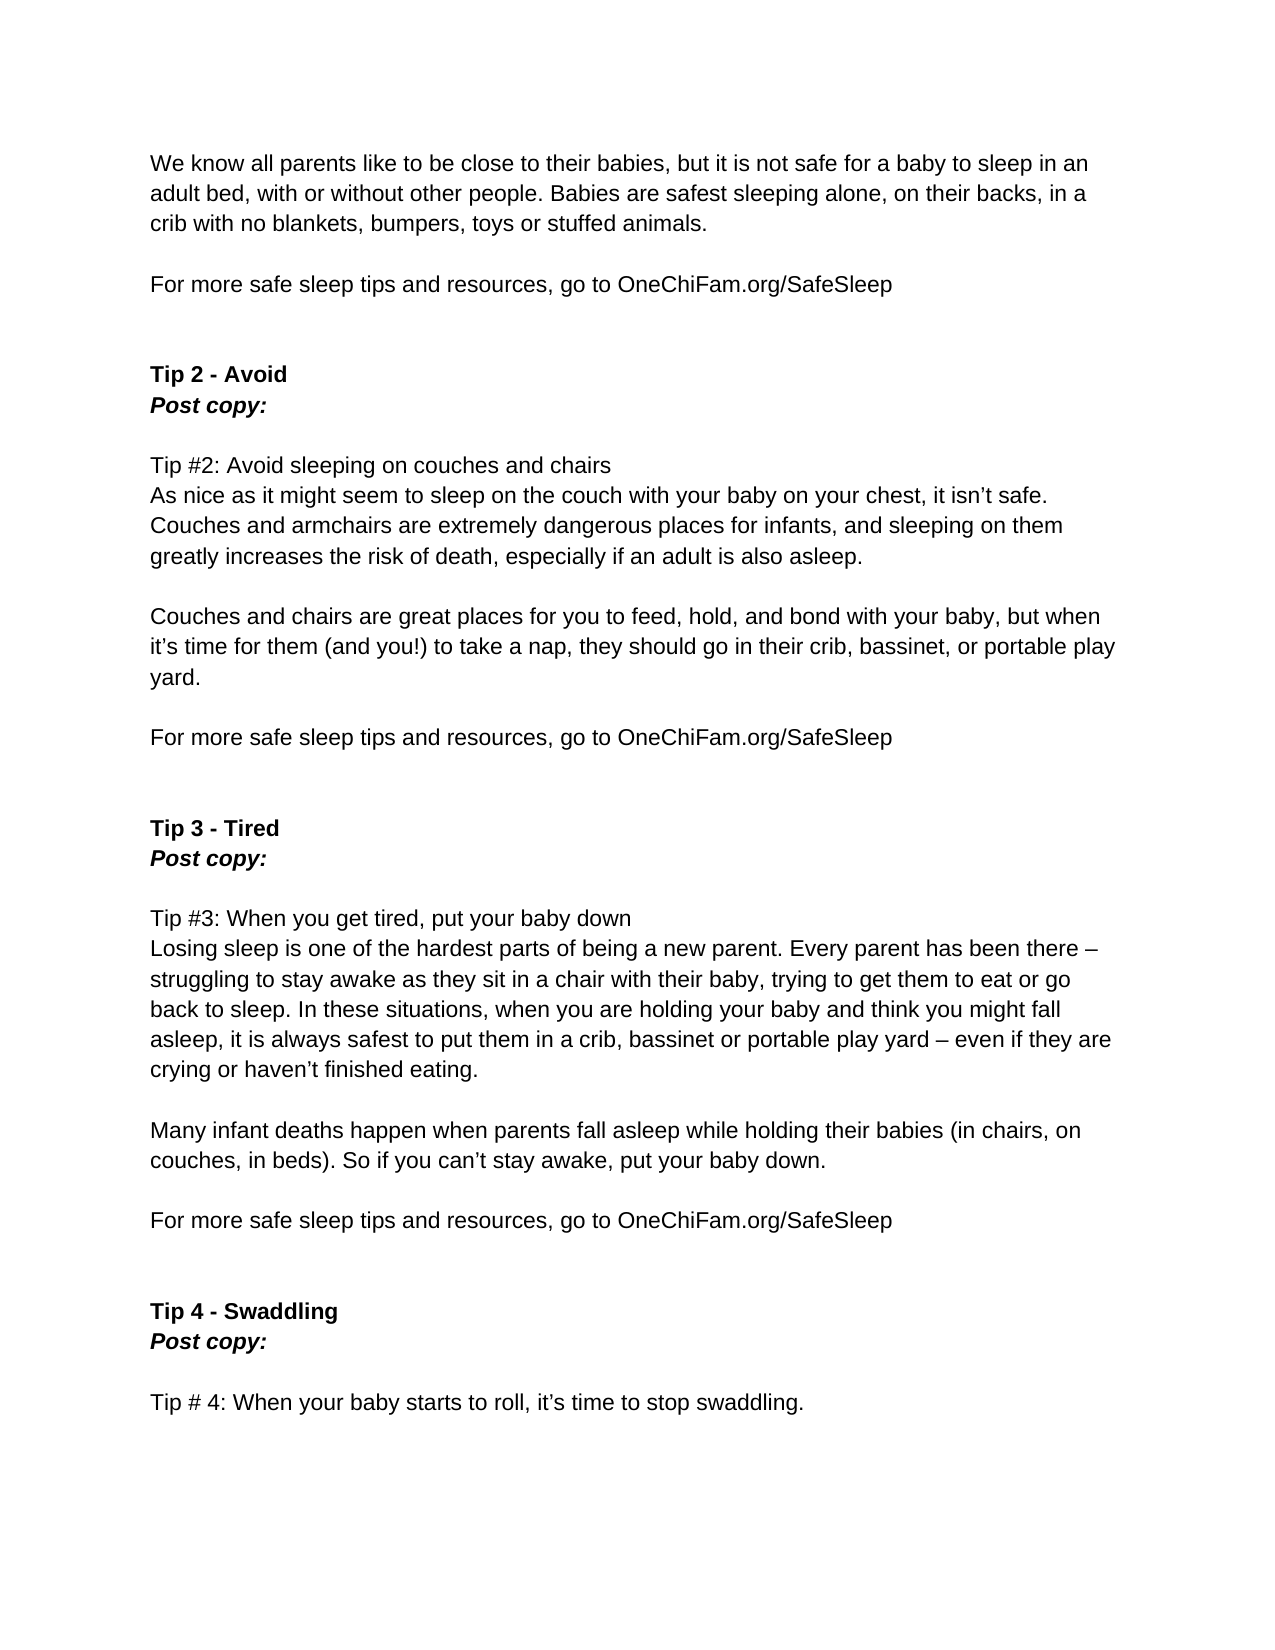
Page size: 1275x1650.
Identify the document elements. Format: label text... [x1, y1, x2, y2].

text Tip 3 - Tired [150, 814, 1125, 841]
text Post copy: [150, 392, 1125, 418]
text Post copy: [150, 1328, 1125, 1354]
text For more safe sleep tips and resources, go to OneChiFam.org/SafeSleep [150, 724, 1125, 750]
text Tip 4 - Swaddling [150, 1298, 1125, 1324]
text For more safe sleep tips and resources, go to OneChiFam.org/SafeSleep [150, 1207, 1125, 1234]
text Tip #2: Avoid sleeping on couches and chairs [150, 452, 1125, 478]
text Couches and chairs are great places for you to feed, hold, and bond with your baby, but when it’s time for them (and you!) to take a nap, they should go in their crib, bassinet, or portable play yard. [150, 603, 1125, 690]
text For more safe sleep tips and resources, go to OneChiFam.org/SafeSleep [150, 271, 1125, 297]
text Tip 2 - Avoid [150, 361, 1125, 388]
text Post copy: [150, 845, 1125, 871]
text Tip #3: When you get tired, put your baby down [150, 905, 1125, 932]
text We know all parents like to be close to their babies, but it is not safe for a baby to sleep in an adult bed, with or without other people. Babies are safest sleeping alone, on their backs, in a crib with no blankets, bumpers, toys or stuffed animals. [150, 150, 1125, 237]
text Losing sleep is one of the hardest parts of being a new parent. Every parent has been there – struggling to stay awake as they sit in a chair with their baby, trying to get them to eat or go back to sleep. In these situations, when you are holding your baby and think you might fall asleep, it is always safest to put them in a crib, bassinet or portable play yard – even if they are crying or haven’t finished eating. [150, 935, 1125, 1083]
text Tip # 4: When your baby starts to roll, it’s time to stop swaddling. [150, 1388, 1125, 1415]
text Many infant deaths happen when parents fall asleep while holding their babies (in chairs, on couches, in beds). So if you can’t stay awake, put your baby down. [150, 1117, 1125, 1173]
text As nice as it might seem to sleep on the couch with your baby on your chest, it isn’t safe. Couches and armchairs are extremely dangerous places for infants, and sleeping on them greatly increases the risk of death, especially if an adult is also asleep. [150, 482, 1125, 569]
